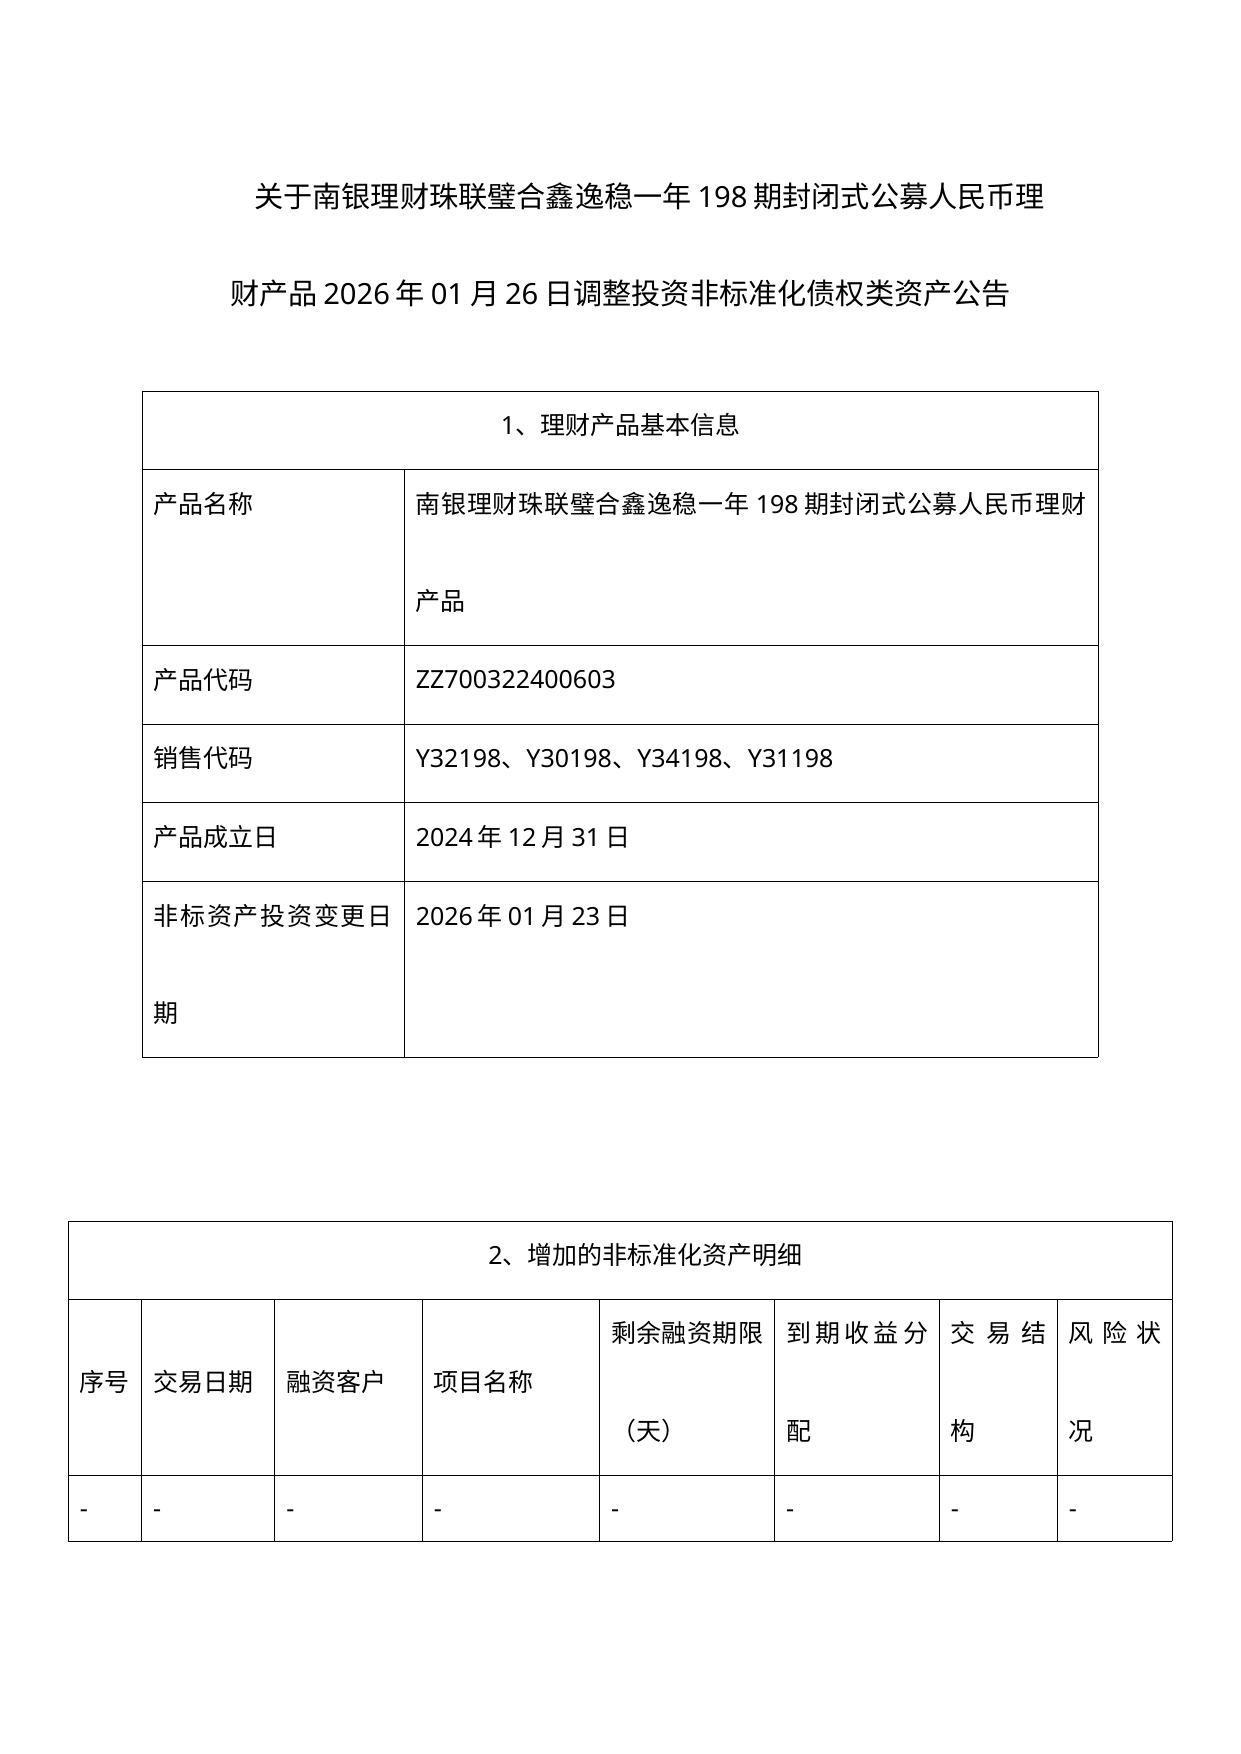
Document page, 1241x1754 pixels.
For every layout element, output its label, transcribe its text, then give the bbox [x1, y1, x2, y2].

table_cell 产品代码 [143, 646, 404, 723]
table_cell - [423, 1476, 599, 1541]
table_cell 2026年01月23日 [405, 882, 1098, 1057]
table_cell 产品名称 [143, 470, 404, 645]
table_cell ZZ700322400603 [405, 646, 1098, 723]
table_cell 风险状况 [1058, 1300, 1172, 1474]
table_cell - [600, 1476, 774, 1541]
table_cell 融资客户 [275, 1300, 422, 1474]
table_cell 非标资产投资变更日期 [143, 882, 404, 1057]
table_cell 南银理财珠联璧合鑫逸稳一年198期封闭式公募人民币理财产品 [405, 470, 1098, 645]
table_cell - [275, 1476, 422, 1541]
table_cell - [69, 1476, 141, 1541]
table_cell Y32198、Y30198、Y34198、Y31198 [405, 725, 1098, 802]
table_cell 序号 [69, 1300, 141, 1474]
table_cell - [1058, 1476, 1172, 1541]
table_header 1、理财产品基本信息 [143, 392, 1098, 469]
table_cell 产品成立日 [143, 803, 404, 881]
table_cell 2024年12月31日 [405, 803, 1098, 881]
table_cell 交易日期 [142, 1300, 274, 1474]
table_cell - [142, 1476, 274, 1541]
table_cell - [940, 1476, 1057, 1541]
text 关于南银理财珠联璧合鑫逸稳一年198期封闭式公募人民币理财产品2026年01月26日调整投资非标准化债权类资产公告 [187, 162, 1053, 324]
table_header 2、增加的非标准化资产明细 [69, 1222, 1172, 1298]
table_cell - [775, 1476, 939, 1541]
table_cell 到期收益分配 [775, 1300, 939, 1474]
table_cell 剩余融资期限（天） [600, 1300, 774, 1474]
table_cell 销售代码 [143, 725, 404, 802]
table_cell 项目名称 [423, 1300, 599, 1474]
table_cell 交易结构 [940, 1300, 1057, 1474]
